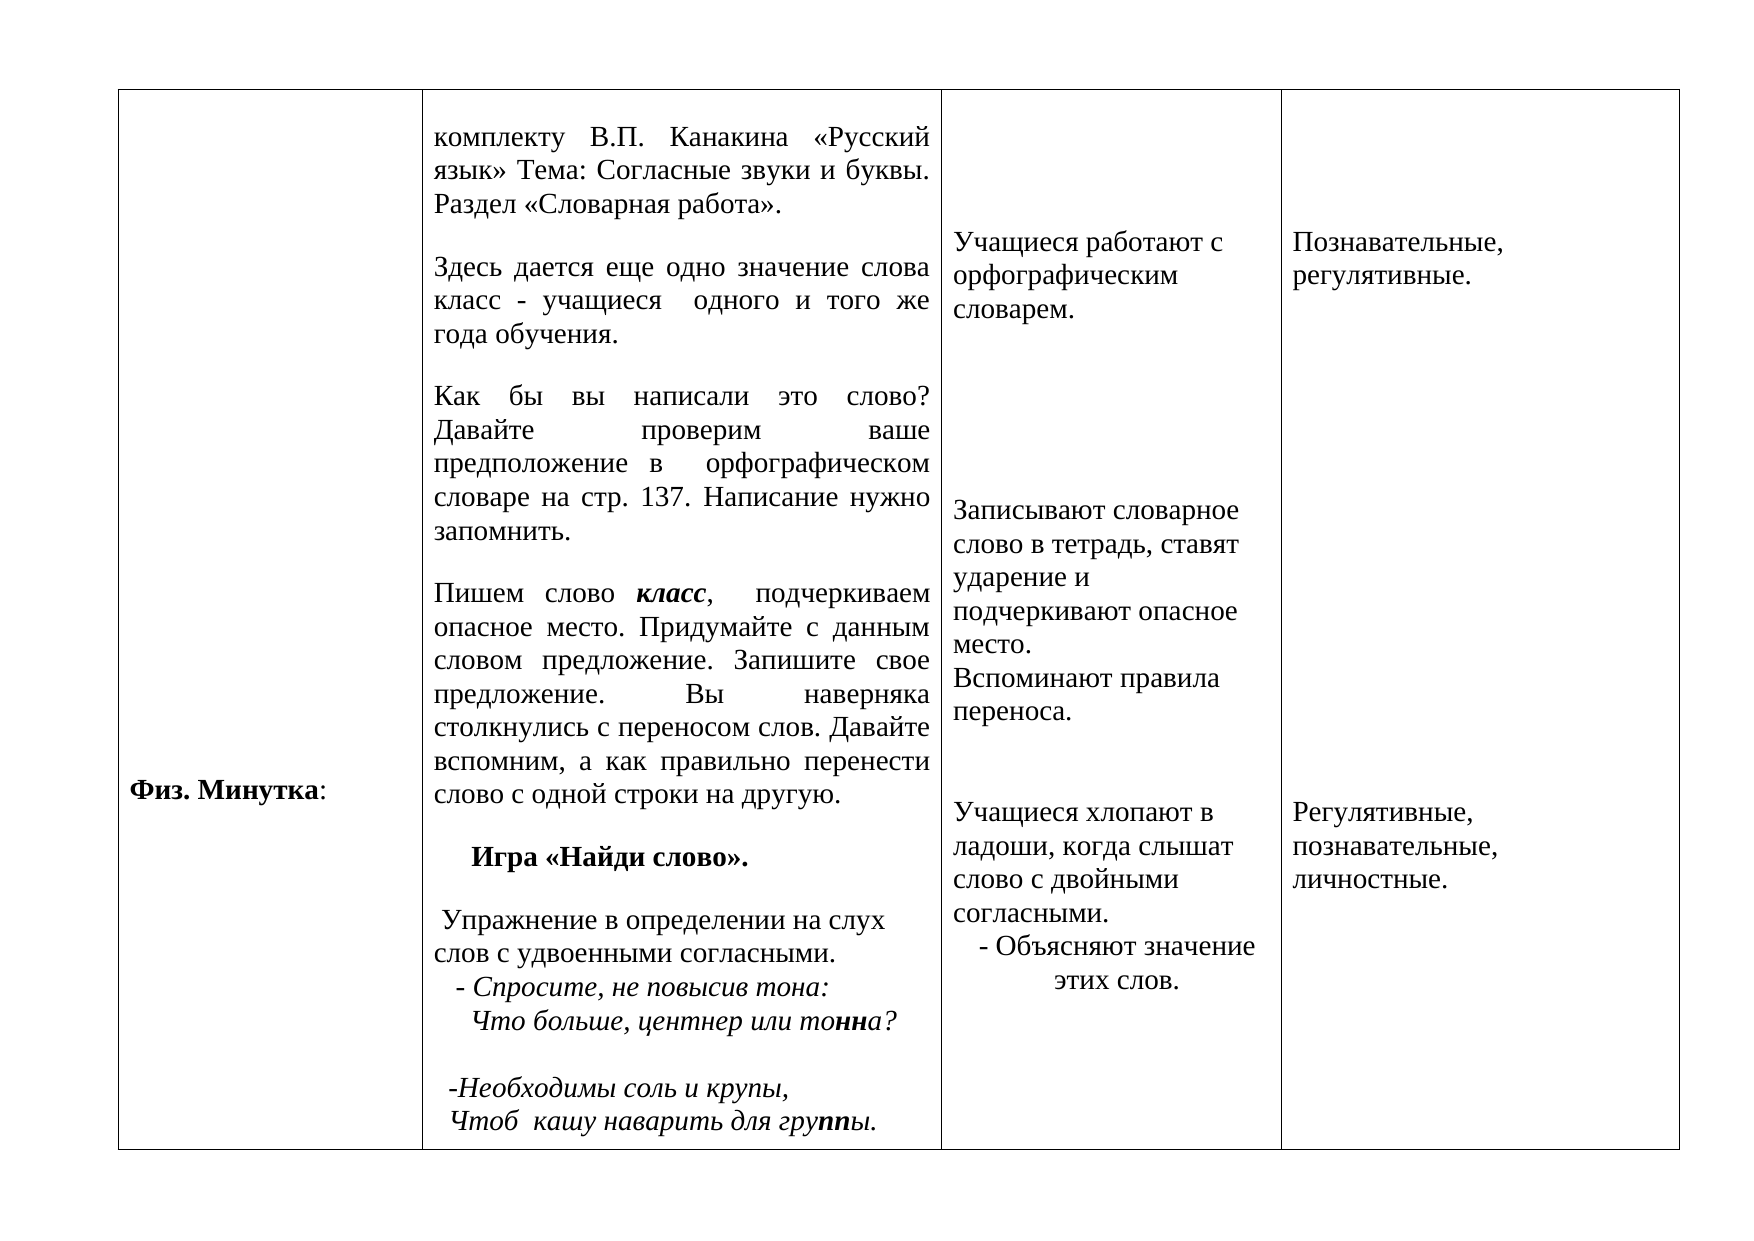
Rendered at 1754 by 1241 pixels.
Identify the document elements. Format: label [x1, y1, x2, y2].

table_cell [423, 90, 941, 1148]
table_cell [1282, 90, 1679, 1148]
table_cell [942, 90, 1281, 1148]
table_cell [119, 90, 422, 1148]
